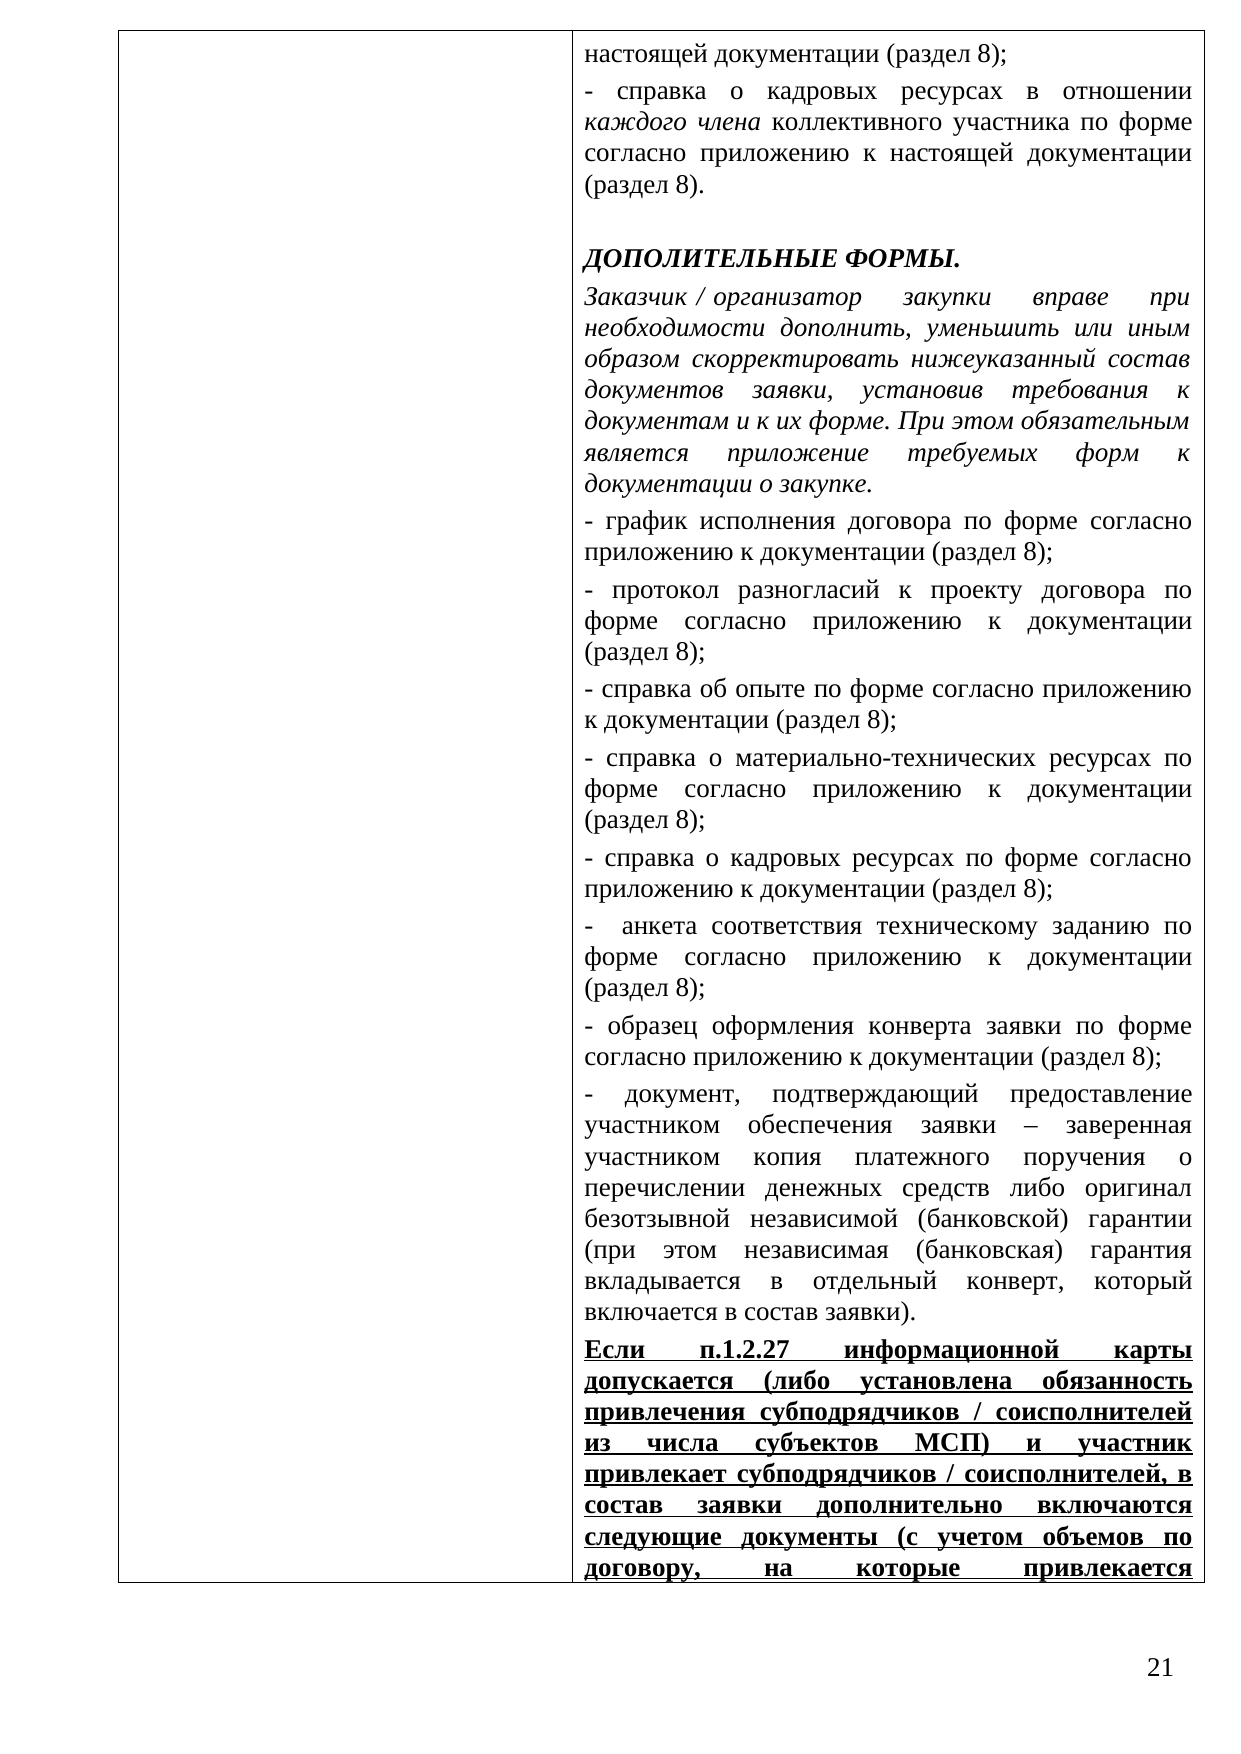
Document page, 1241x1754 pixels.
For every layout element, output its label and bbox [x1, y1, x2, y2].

table_cell [573, 31, 1204, 1582]
table_cell [119, 31, 572, 1582]
